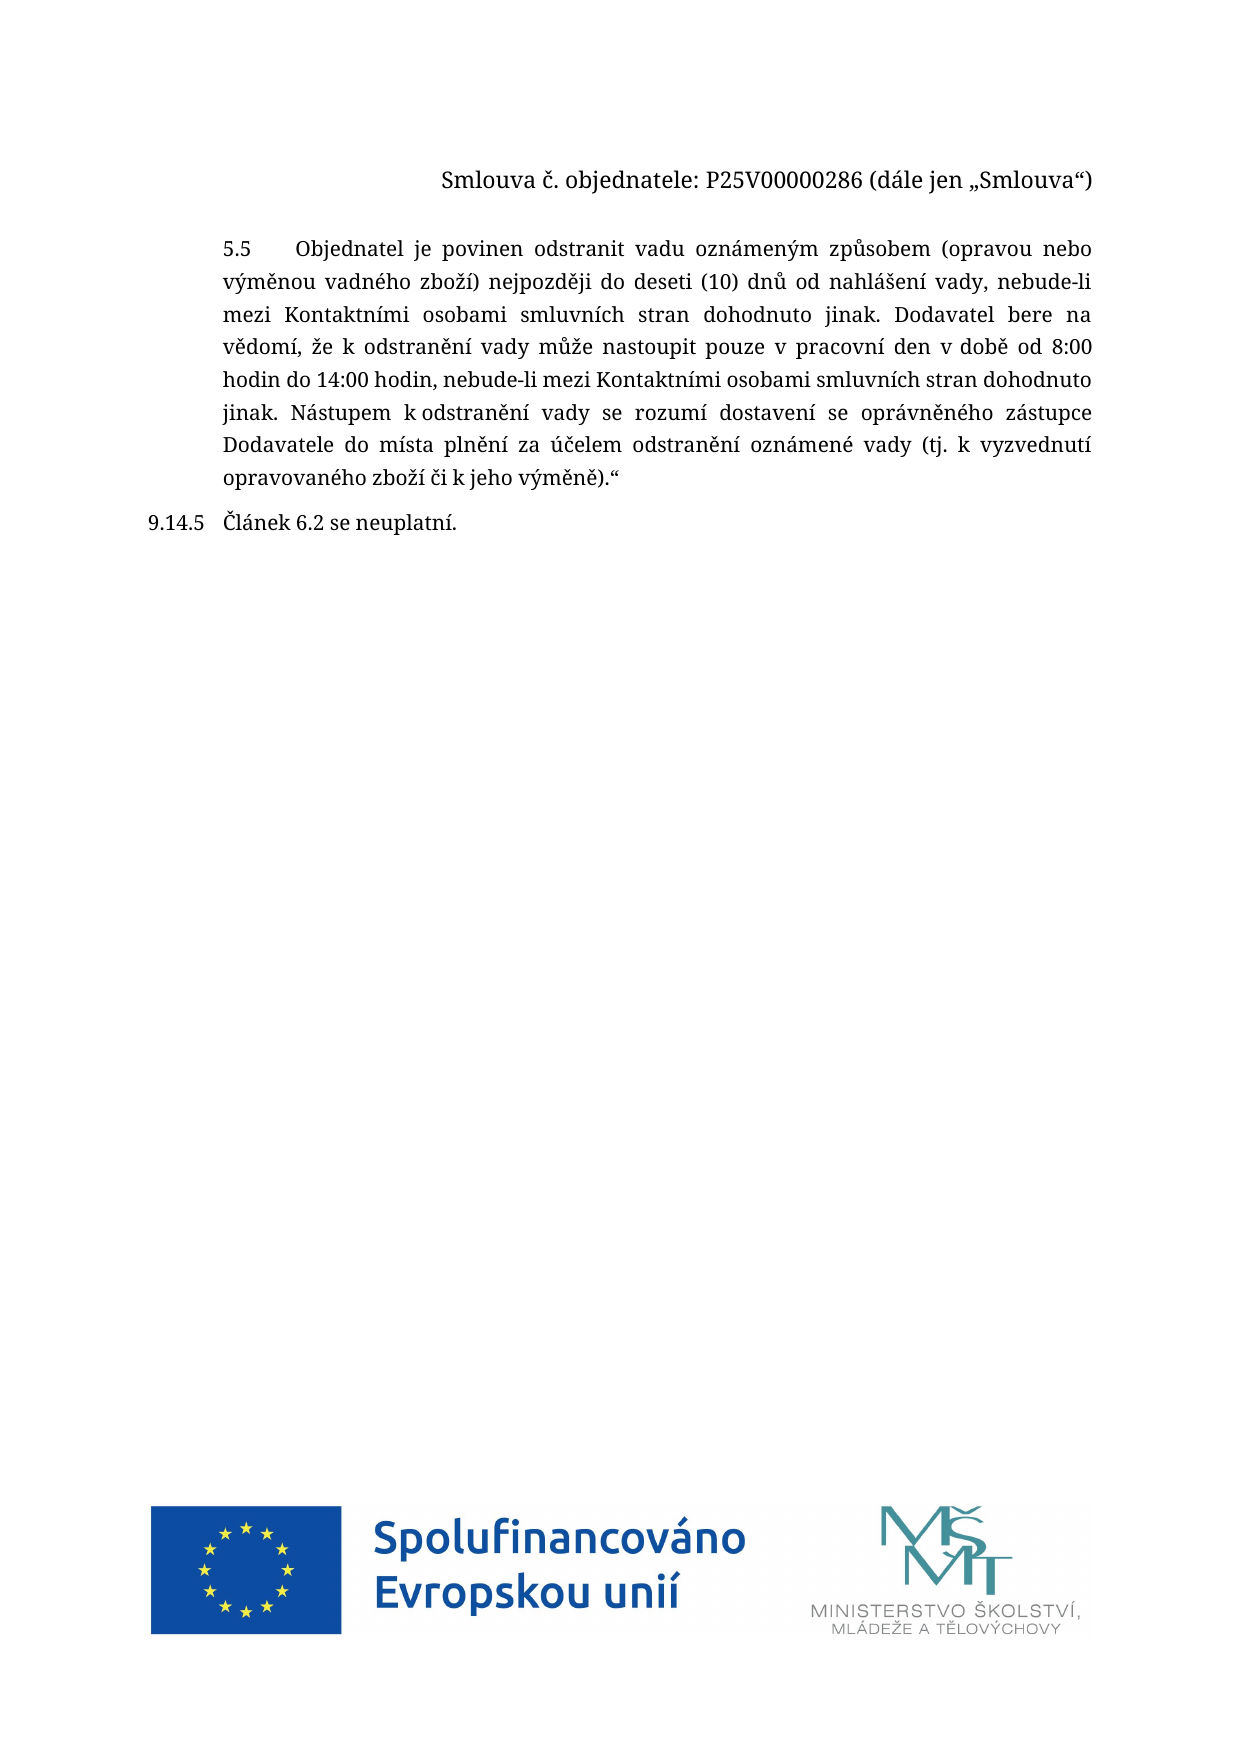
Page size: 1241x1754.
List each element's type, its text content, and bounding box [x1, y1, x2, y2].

list Článek 6.2 se neuplatní. [148, 508, 1093, 536]
list 5.5 Objednatel je povinen odstranit vadu oznámeným způsobem (opravou nebo výměnou vadného zboží) nejpozději do deseti (10) dnů od nahlášení vady, nebude-li mezi Kontaktními osobami smluvních stran dohodnuto jinak. Dodavatel bere na vědomí, že k odstranění vady může nastoupit pouze v pracovní den v době od 8:00 hodin do 14:00 hodin, nebude-li mezi Kontaktními osobami smluvních stran dohodnuto jinak. Nástupem k odstranění vady se rozumí dostavení se oprávněného zástupce Dodavatele do místa plnění za účelem odstranění oznámené vady (tj. k vyzvednutí opravovaného zboží či k jeho výměně).“ [223, 234, 1093, 491]
picture [147, 1502, 1093, 1638]
